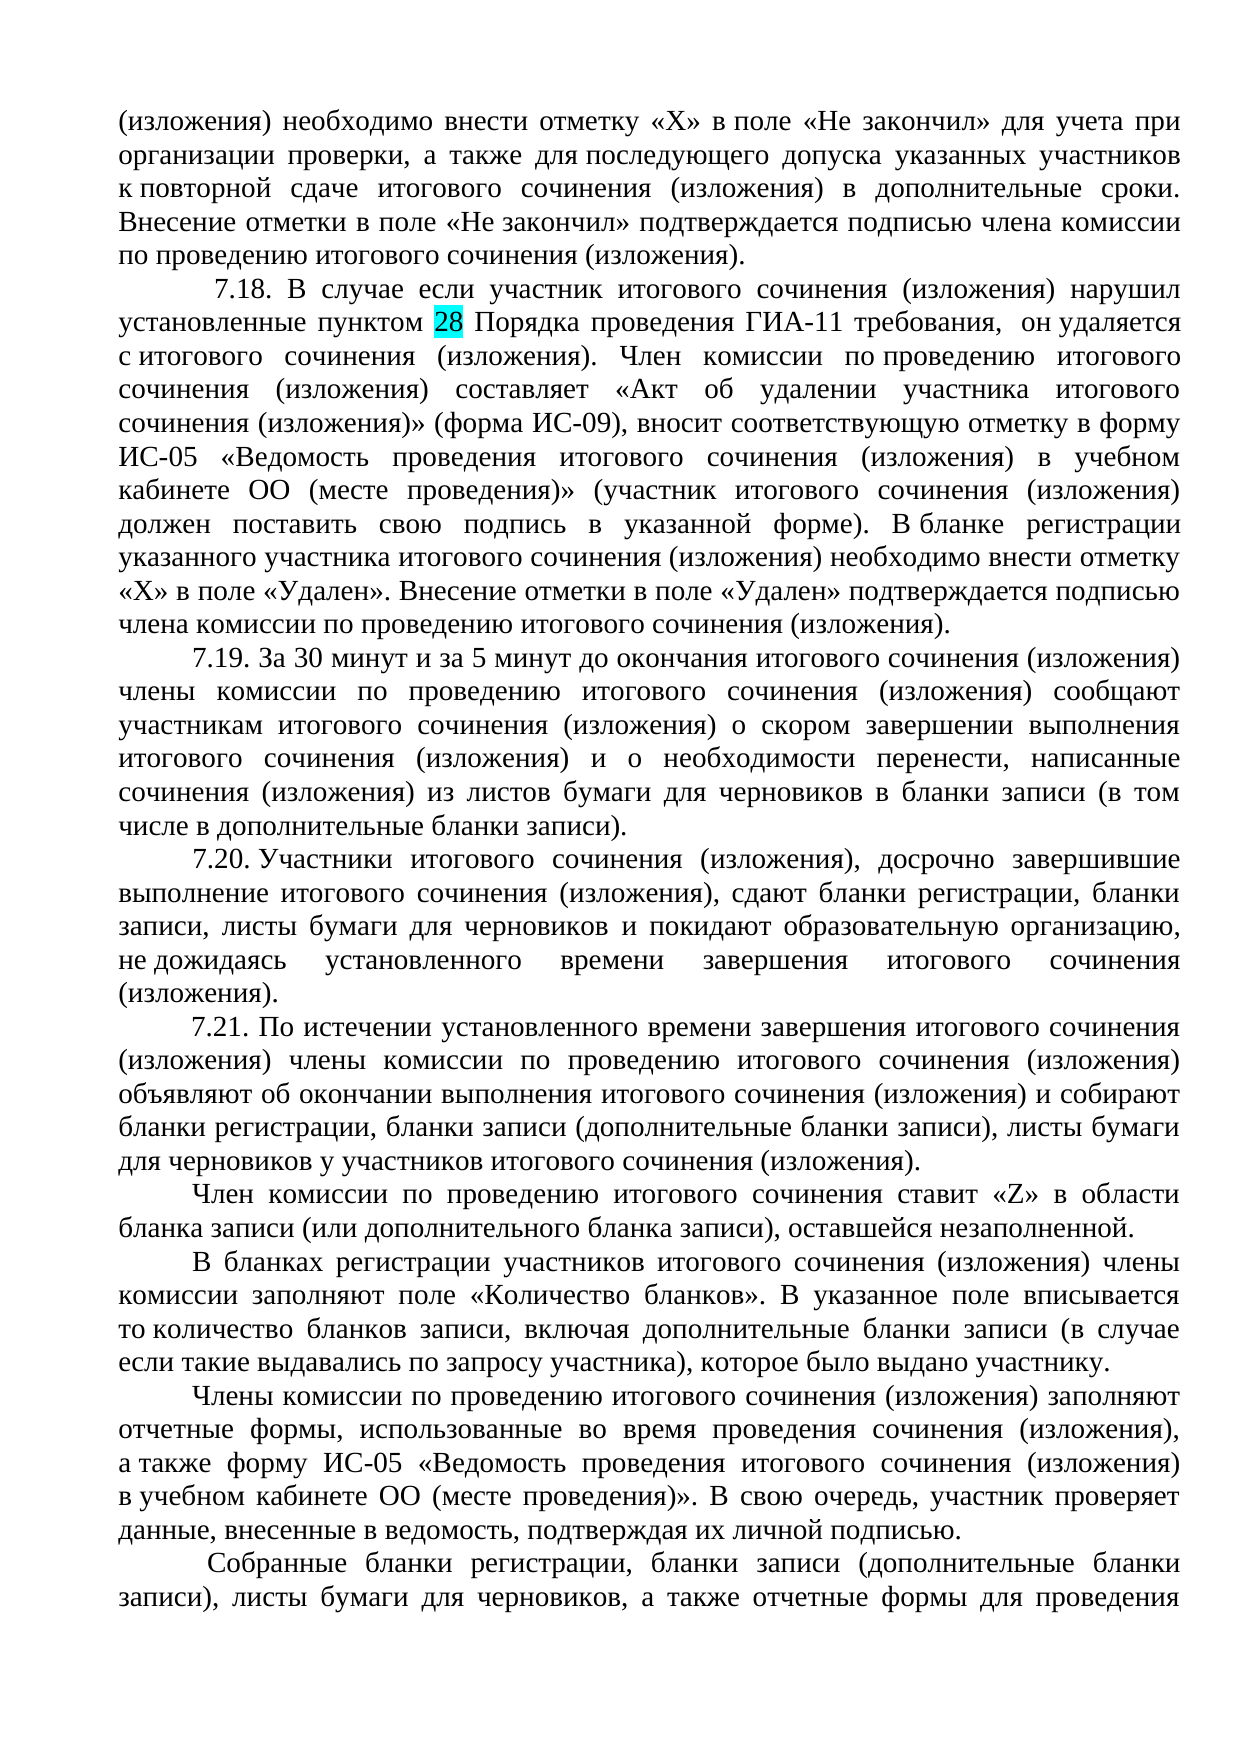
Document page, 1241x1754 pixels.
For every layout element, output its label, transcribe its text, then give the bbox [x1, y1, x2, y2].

text Член комиссии по проведению итогового сочинения ставит «Z» в области бланка записи (или дополнительного бланка записи), оставшейся незаполненной. [118, 1177, 1181, 1244]
text 7.20. Участники итогового сочинения (изложения), досрочно завершившие выполнение итогового сочинения (изложения), сдают бланки регистрации, бланки записи, листы бумаги для черновиков и покидают образовательную организацию, не дожидаясь установленного времени завершения итогового сочинения (изложения). [118, 841, 1181, 1009]
text В бланках регистрации участников итогового сочинения (изложения) члены комиссии заполняют поле «Количество бланков». В указанное поле вписывается то количество бланков записи, включая дополнительные бланки записи (в случае если такие выдавались по запросу участника), которое было выдано участнику. [118, 1244, 1181, 1378]
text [118, 103, 1181, 271]
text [118, 1546, 1181, 1613]
text Члены комиссии по проведению итогового сочинения (изложения) заполняют отчетные формы, использованные во время проведения сочинения (изложения), а также форму ИС-05 «Ведомость проведения итогового сочинения (изложения) в учебном кабинете ОО (месте проведения)». В свою очередь, участник проверяет данные, внесенные в ведомость, подтверждая их личной подписью. [118, 1378, 1181, 1546]
text 7.21. По истечении установленного времени завершения итогового сочинения (изложения) члены комиссии по проведению итогового сочинения (изложения) объявляют об окончании выполнения итогового сочинения (изложения) и собирают бланки регистрации, бланки записи (дополнительные бланки записи), листы бумаги для черновиков у участников итогового сочинения (изложения). [118, 1009, 1181, 1177]
text 7.18. В случае если участник итогового сочинения (изложения) нарушил установленные пунктом 28 Порядка проведения ГИА-11 требования, он удаляется с итогового сочинения (изложения). Член комиссии по проведению итогового сочинения (изложения) составляет «Акт об удалении участника итогового сочинения (изложения)» (форма ИС-09), вносит соответствующую отметку в форму ИС-05 «Ведомость проведения итогового сочинения (изложения) в учебном кабинете ОО (месте проведения)» (участник итогового сочинения (изложения) должен поставить свою подпись в указанной форме). В бланке регистрации указанного участника итогового сочинения (изложения) необходимо внести отметку «Х» в поле «Удален». Внесение отметки в поле «Удален» подтверждается подписью члена комиссии по проведению итогового сочинения (изложения). [118, 271, 1181, 640]
text 7.19. За 30 минут и за 5 минут до окончания итогового сочинения (изложения) члены комиссии по проведению итогового сочинения (изложения) сообщают участникам итогового сочинения (изложения) о скором завершении выполнения итогового сочинения (изложения) и о необходимости перенести, написанные сочинения (изложения) из листов бумаги для черновиков в бланки записи (в том числе в дополнительные бланки записи). [118, 640, 1181, 841]
